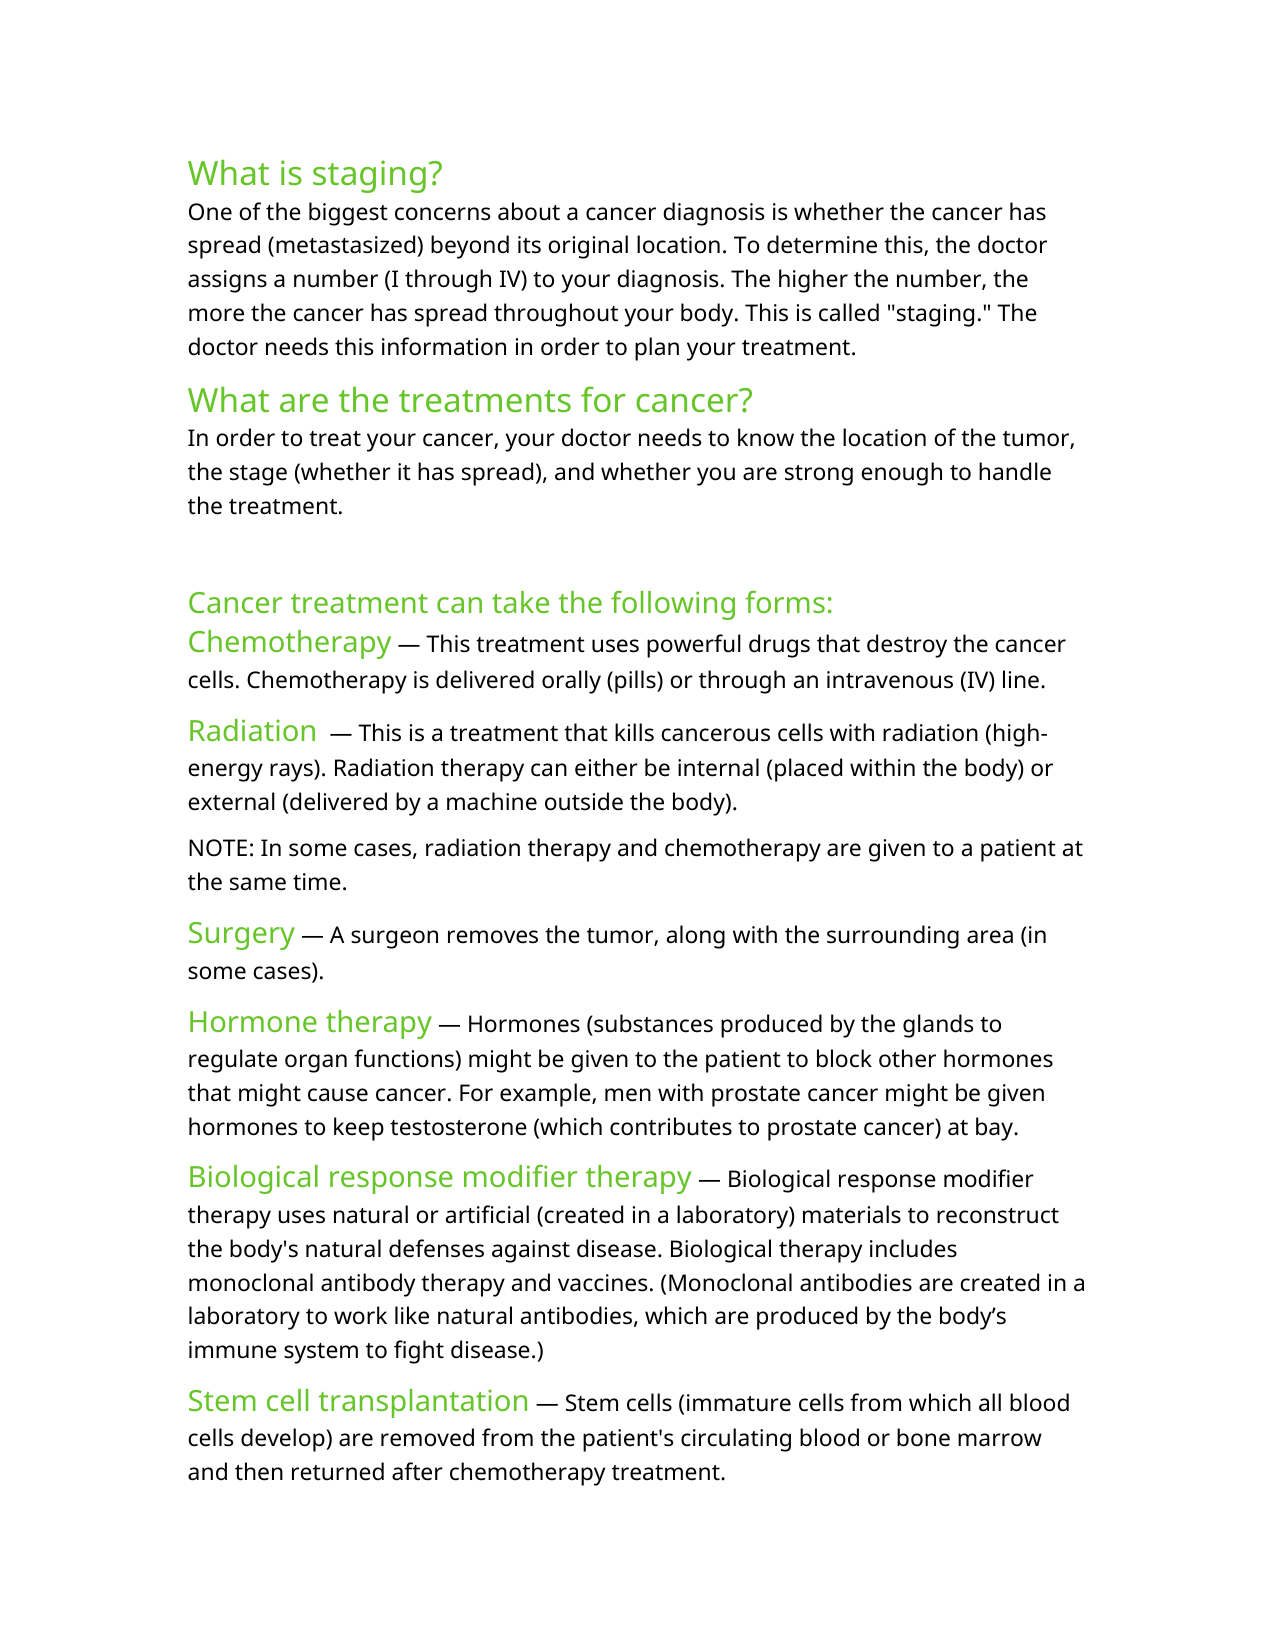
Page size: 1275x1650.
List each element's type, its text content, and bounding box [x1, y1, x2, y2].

text Biological response modifier therapy — Biological response modifier therapy uses natural or artificial (created in a laboratory) materials to reconstruct the body's natural defenses against disease. Biological therapy includes monoclonal antibody therapy and vaccines. (Monoclonal antibodies are created in a laboratory to work like natural antibodies, which are produced by the body’s immune system to fight disease.) [187, 1157, 1087, 1365]
text In order to treat your cancer, your doctor needs to know the location of the tumor, the stage (whether it has spread), and whether you are strong enough to handle the treatment. [187, 422, 1087, 521]
subtitle What are the treatments for cancer? [187, 377, 1087, 422]
text NOTE: In some cases, radiation therapy and chemotherapy are given to a patient at the same time. [187, 832, 1087, 897]
text One of the biggest concerns about a cancer diagnosis is whether the cancer has spread (metastasized) beyond its original location. To determine this, the doctor assigns a number (I through IV) to your diagnosis. The higher the number, the more the cancer has spread throughout your body. This is called "staging." The doctor needs this information in order to plan your treatment. [187, 195, 1087, 362]
subtitle Cancer treatment can take the following forms: [187, 582, 1087, 622]
text Radiation — This is a treatment that kills cancerous cells with radiation (high-energy rays). Radiation therapy can either be internal (placed within the body) or external (delivered by a machine outside the body). [187, 710, 1087, 817]
subtitle What is staging? [187, 150, 1087, 195]
text Surgery — A surgeon removes the tumor, along with the surrounding area (in some cases). [187, 912, 1087, 986]
text Chemotherapy — This treatment uses powerful drugs that destroy the cancer cells. Chemotherapy is delivered orally (pills) or through an intravenous (IV) line. [187, 622, 1087, 695]
text Hormone therapy — Hormones (substances produced by the glands to regulate organ functions) might be given to the patient to block other hormones that might cause cancer. For example, men with prostate cancer might be given hormones to keep testosterone (which contributes to prostate cancer) at bay. [187, 1001, 1087, 1142]
text Stem cell transplantation — Stem cells (immature cells from which all blood cells develop) are removed from the patient's circulating blood or bone marrow and then returned after chemotherapy treatment. [187, 1380, 1087, 1487]
